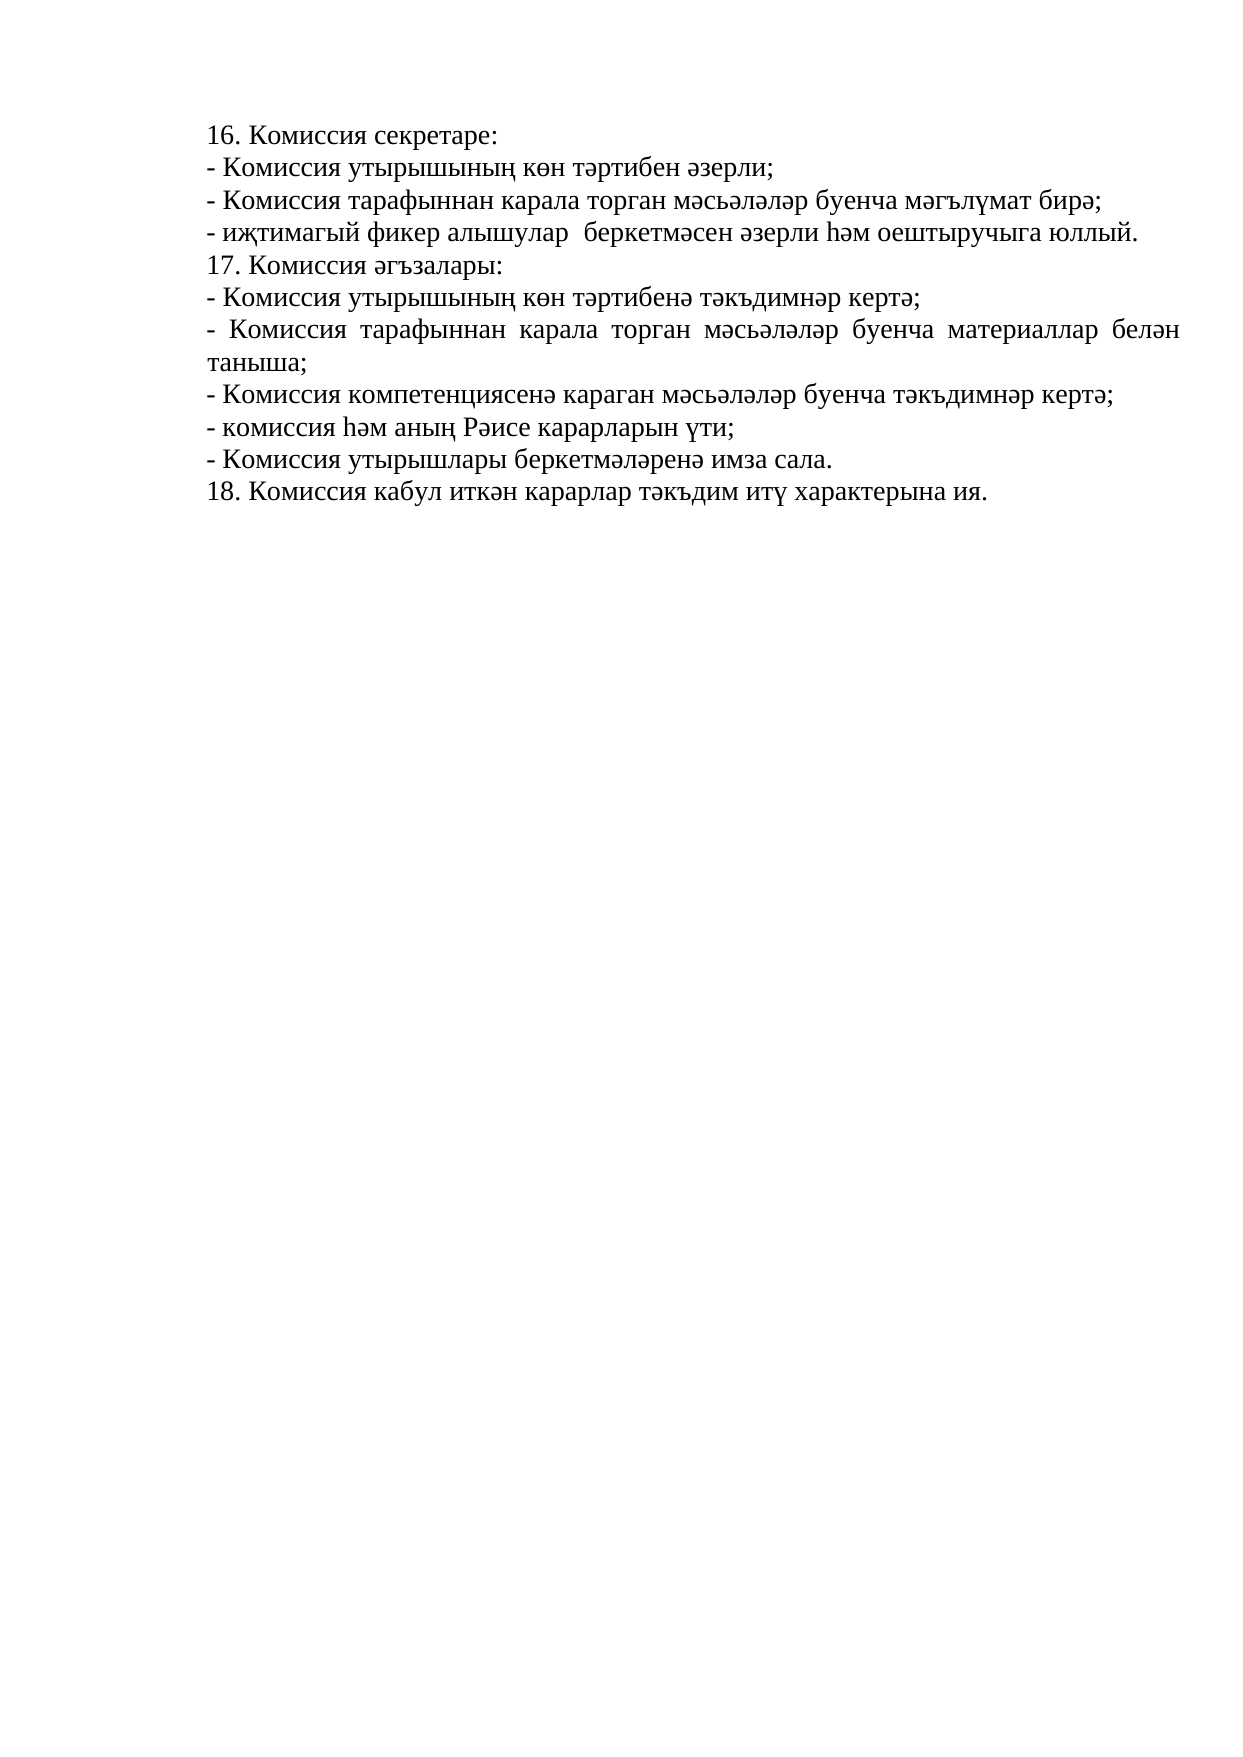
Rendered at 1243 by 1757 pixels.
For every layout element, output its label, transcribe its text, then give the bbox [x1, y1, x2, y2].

text - Комиссия тарафыннан карала торган мәсьәләләр буенча материаллар белән таныша; [206, 312, 1182, 377]
text - Комиссия компетенциясенә караган мәсьәләләр буенча тәкъдимнәр кертә; [206, 377, 1182, 410]
text - Комиссия утырышының көн тәртибен әзерли; [206, 151, 1182, 183]
text 18. Комиссия кабул иткән карарлар тәкъдим итү характерына ия. [206, 474, 1182, 507]
text - Комиссия утырышының көн тәртибенә тәкъдимнәр кертә; [206, 280, 1182, 312]
text 16. Комиссия секретаре: [206, 118, 1182, 151]
text - Комиссия утырышлары беркетмәләренә имза сала. [206, 442, 1182, 474]
text - Комиссия тарафыннан карала торган мәсьәләләр буенча мәгълүмат бирә; [206, 183, 1182, 215]
text 17. Комиссия әгъзалары: [206, 248, 1182, 280]
text - иҗтимагый фикер алышулар беркетмәсен әзерли һәм оештыручыга юллый. [206, 215, 1182, 248]
text - комиссия һәм аның Рәисе карарларын үти; [206, 410, 1182, 442]
